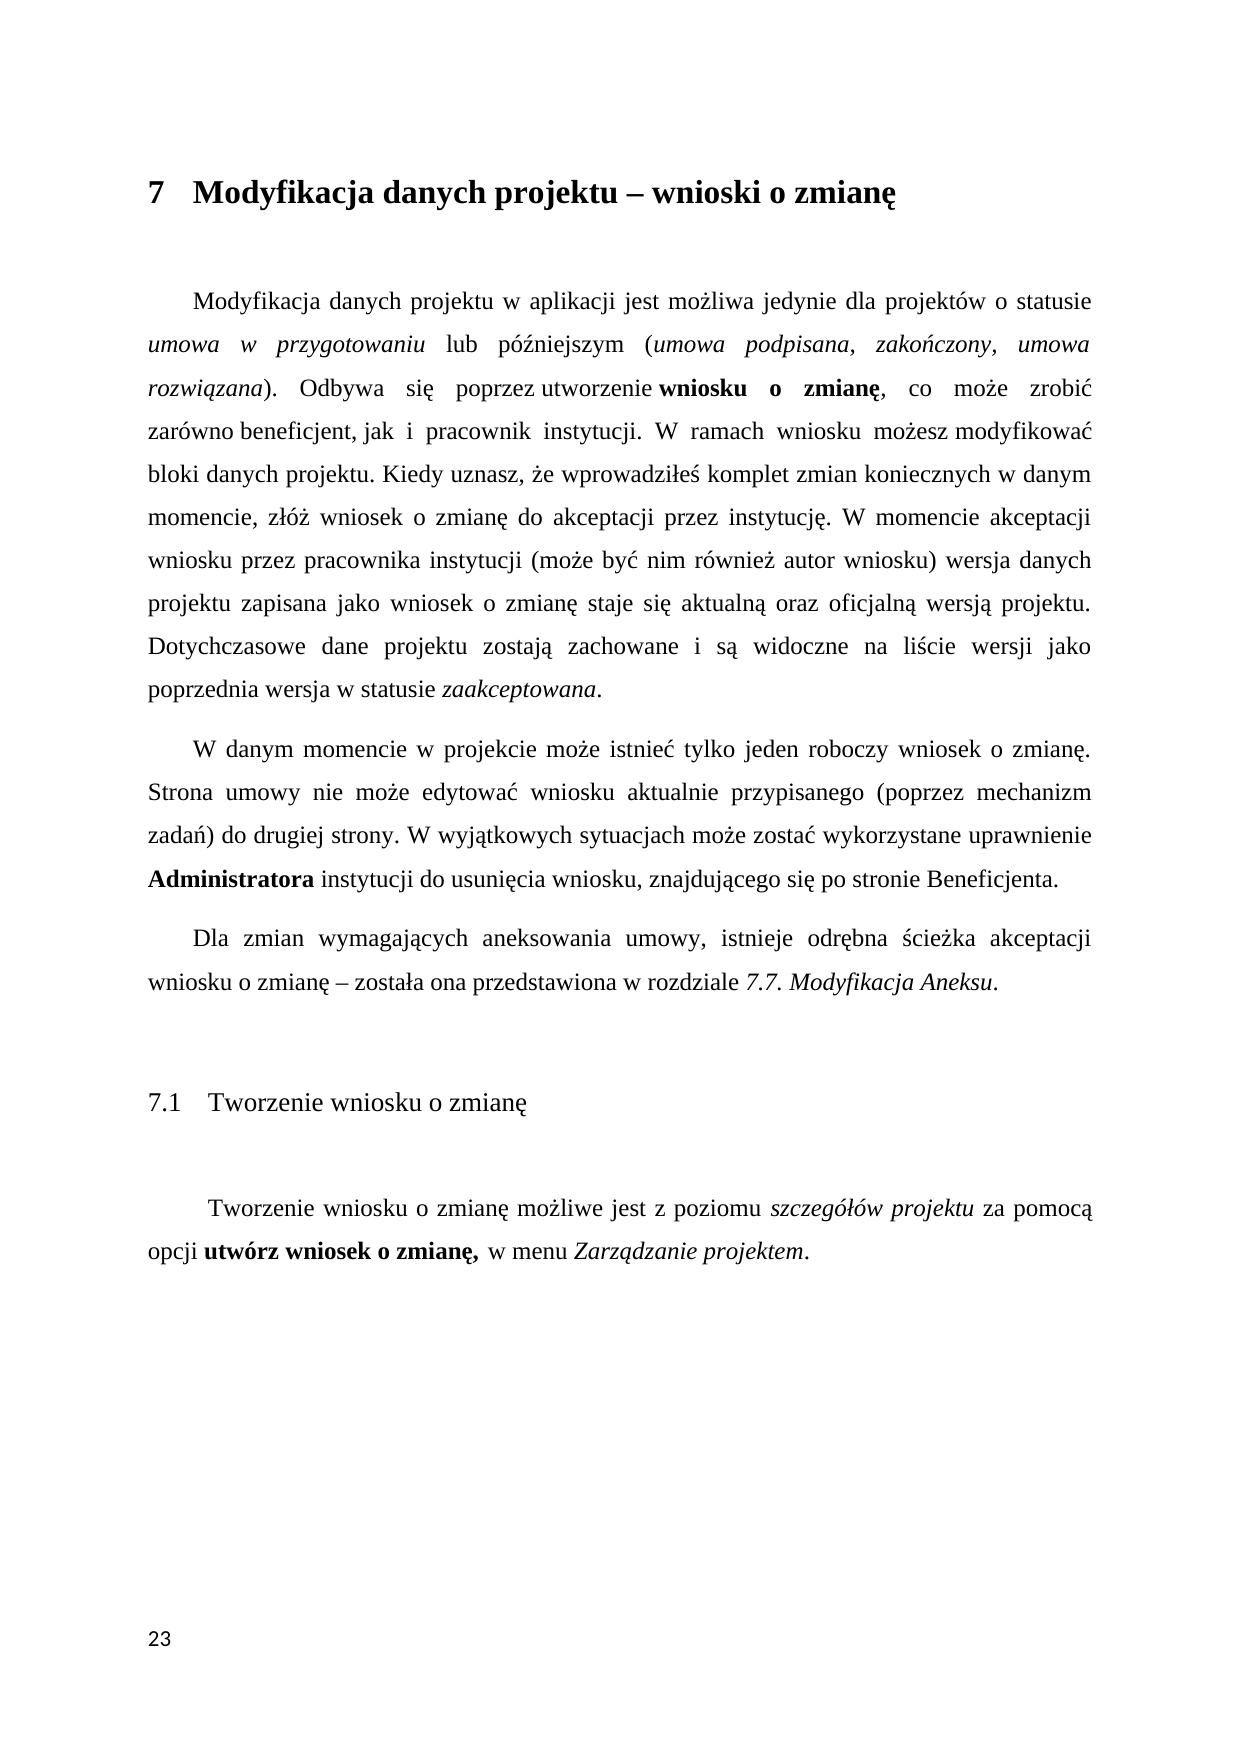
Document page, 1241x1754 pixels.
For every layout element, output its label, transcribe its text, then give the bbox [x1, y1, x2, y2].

subtitle Modyfikacja danych projektu – wnioski o zmianę [148, 173, 1092, 211]
text W danym momencie w projekcie może istnieć tylko jeden roboczy wniosek o zmianę. Strona umowy nie może edytować wniosku aktualnie przypisanego (poprzez mechanizm zadań) do drugiej strony. W wyjątkowych sytuacjach może zostać wykorzystane uprawnienie Administratora instytucji do usunięcia wniosku, znajdującego się po stronie Beneficjenta. [148, 734, 1092, 892]
text Modyfikacja danych projektu w aplikacji jest możliwa jedynie dla projektów o statusie umowa w przygotowaniu lub późniejszym (umowa podpisana, zakończony, umowa rozwiązana). Odbywa się poprzez utworzenie wniosku o zmianę, co może zrobić zarówno beneficjent, jak i pracownik instytucji. W ramach wniosku możesz modyfikować bloki danych projektu. Kiedy uznasz, że wprowadziłeś komplet zmian koniecznych w danym momencie, złóż wniosek o zmianę do akceptacji przez instytucję. W momencie akceptacji wniosku przez pracownika instytucji (może być nim również autor wniosku) wersja danych projektu zapisana jako wniosek o zmianę staje się aktualną oraz oficjalną wersją projektu. Dotychczasowe dane projektu zostają zachowane i są widoczne na liście wersji jako poprzednia wersja w statusie zaakceptowana. [148, 286, 1092, 703]
text Tworzenie wniosku o zmianę możliwe jest z poziomu szczegółów projektu za pomocą opcji utwórz wniosek o zmianę, w menu Zarządzanie projektem. [148, 1193, 1092, 1264]
subtitle Tworzenie wniosku o zmianę [148, 1086, 1092, 1117]
text Dla zmian wymagających aneksowania umowy, istnieje odrębna ścieżka akceptacji wniosku o zmianę – została ona przedstawiona w rozdziale 7.7. Modyfikacja Aneksu. [148, 923, 1092, 995]
